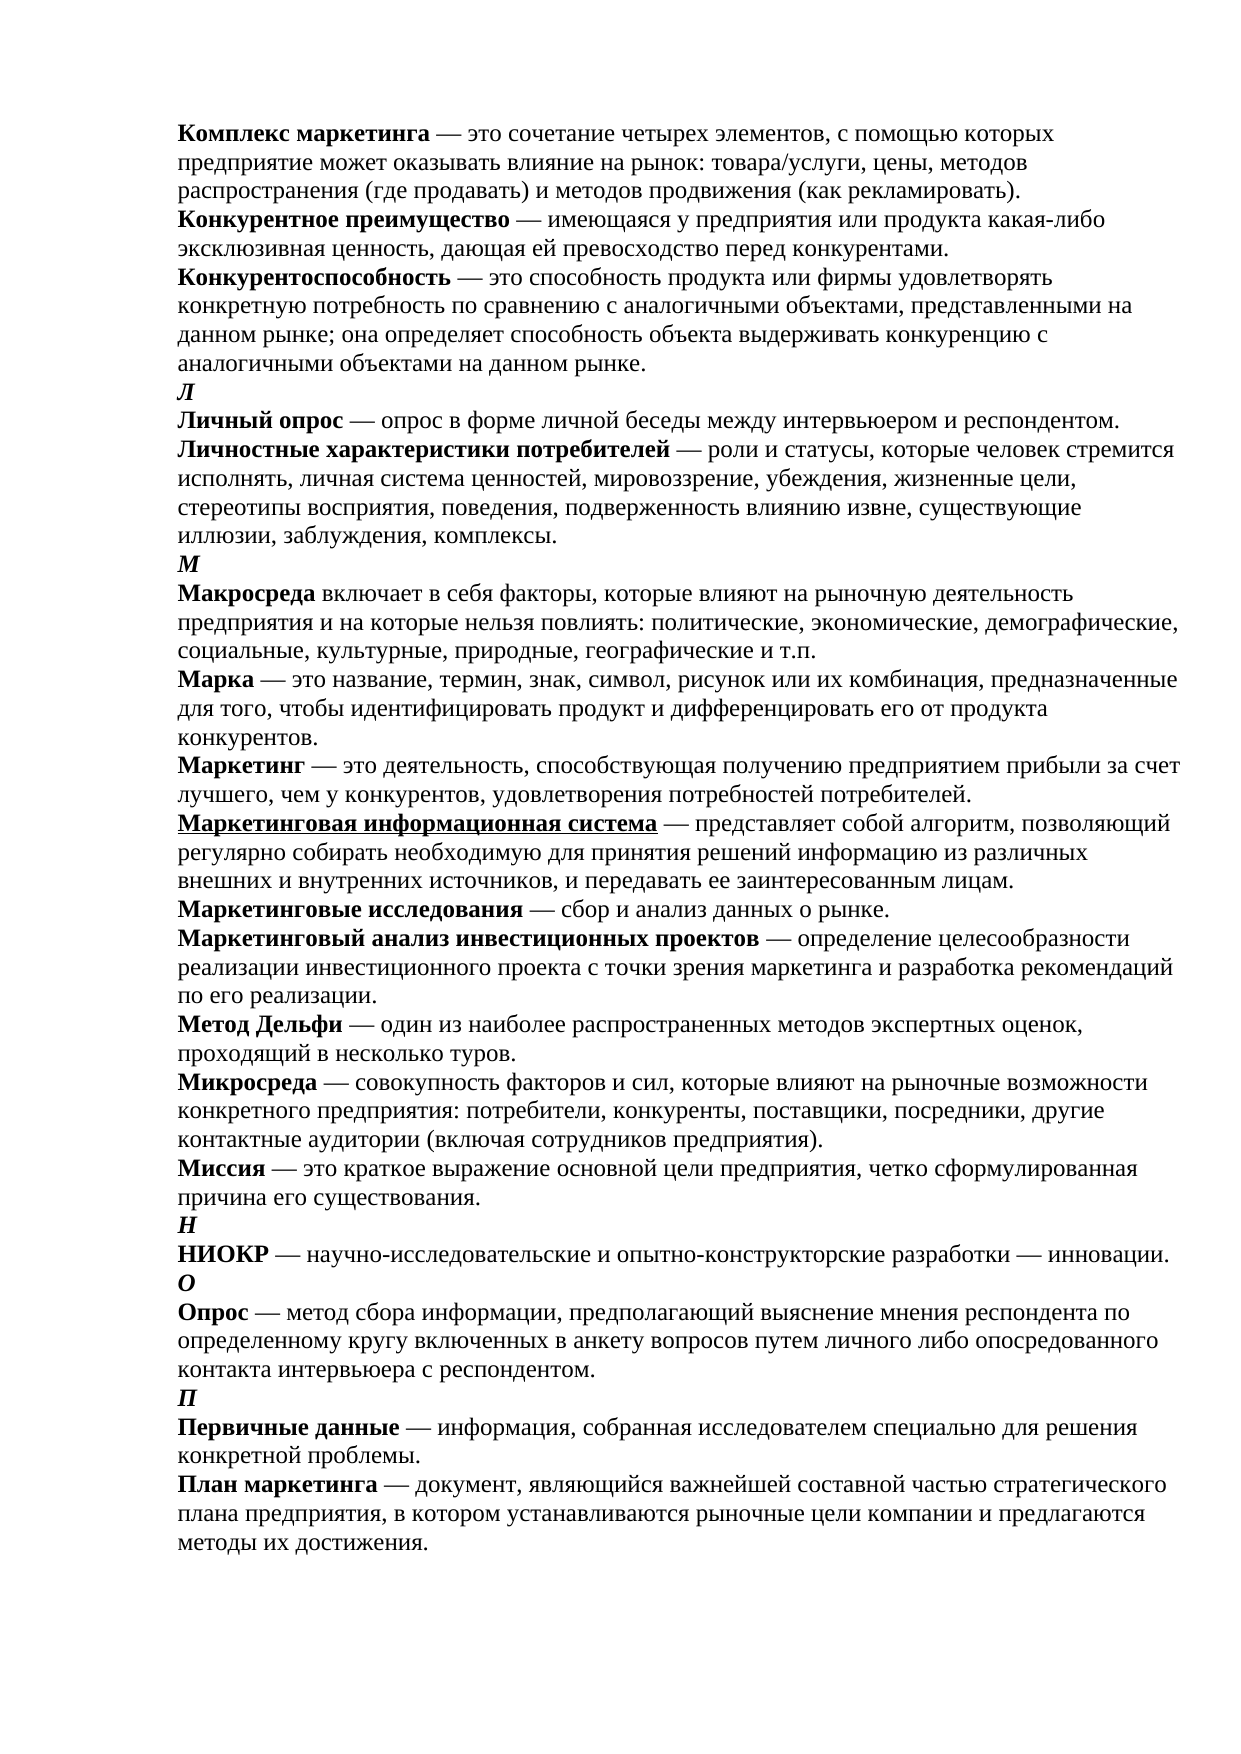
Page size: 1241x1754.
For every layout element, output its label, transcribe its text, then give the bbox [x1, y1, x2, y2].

text Л [177, 377, 1181, 406]
text Микросреда — совокупность факторов и сил, которые влияют на рыночные возможности конкретного предприятия: потребители, конкуренты, поставщики, посредники, другие контактные аудитории (включая сотрудников предприятия). [177, 1067, 1181, 1153]
text План маркетинга — документ, являющийся важнейшей составной частью стратегического плана предприятия, в котором устанавливаются рыночные цели компании и предлагаются методы их достижения. [177, 1469, 1181, 1556]
text Метод Дельфи — один из наиболее распространенных методов экспертных оценок, проходящий в несколько туров. [177, 1009, 1181, 1067]
text О [177, 1268, 1181, 1297]
text Марка — это название, термин, знак, символ, рисунок или их комбинация, предназначенные для того, чтобы идентифицировать продукт и дифференцировать его от продукта конкурентов. [177, 664, 1181, 751]
text Маркетинговая информационная система — представляет собой алгоритм, позволяющий регулярно собирать необходимую для принятия решений информацию из различных внешних и внутренних источников, и передавать ее заинтересованным лицам. [177, 808, 1181, 894]
text Макросреда включает в себя факторы, которые влияют на рыночную деятельность предприятия и на которые нельзя повлиять: политические, экономические, демографические, социальные, культурные, природные, географические и т.п. [177, 578, 1181, 664]
text М [177, 549, 1181, 578]
text Конкурентоспособность — это способность продукта или фирмы удовлетворять конкретную потребность по сравнению с аналогичными объектами, представленными на данном рынке; она определяет способность объекта выдерживать конкуренцию с аналогичными объектами на данном рынке. [177, 262, 1181, 377]
text Комплекс маркетинга — это сочетание четырех элементов, с помощью которых предприятие может оказывать влияние на рынок: товара/услуги, цены, методов распространения (где продавать) и методов продвижения (как рекламировать). [177, 118, 1181, 204]
text Первичные данные — информация, собранная исследователем специально для решения конкретной проблемы. [177, 1412, 1181, 1469]
text П [177, 1383, 1181, 1412]
text Личностные характеристики потребителей — роли и статусы, которые человек стремится исполнять, личная система ценностей, мировоззрение, убеждения, жизненные цели, стереотипы восприятия, поведения, подверженность влиянию извне, существующие иллюзии, заблуждения, комплексы. [177, 434, 1181, 549]
text НИОКР — научно-исследовательские и опытно-конструкторские разработки — инновации. [177, 1239, 1181, 1268]
text Опрос — метод сбора информации, предполагающий выяснение мнения респондента по определенному кругу включенных в анкету вопросов путем личного либо опосредованного контакта интервьюера с респондентом. [177, 1297, 1181, 1383]
text Личный опрос — опрос в форме личной беседы между интервьюером и респондентом. [177, 406, 1181, 434]
text Миссия — это краткое выражение основной цели предприятия, четко сформулированная причина его существования. [177, 1153, 1181, 1211]
text Н [177, 1211, 1181, 1239]
text Конкурентное преимущество — имеющаяся у предприятия или продукта какая-либо эксклюзивная ценность, дающая ей превосходство перед конкурентами. [177, 204, 1181, 262]
text Маркетинговые исследования — сбор и анализ данных о рынке. [177, 894, 1181, 923]
text Маркетинговый анализ инвестиционных проектов — определение целесообразности реализации инвестиционного проекта с точки зрения маркетинга и разработка рекомендаций по его реализации. [177, 923, 1181, 1009]
text Маркетинг — это деятельность, способствующая получению предприятием прибыли за счет лучшего, чем у конкурентов, удовлетворения потребностей потребителей. [177, 751, 1181, 808]
